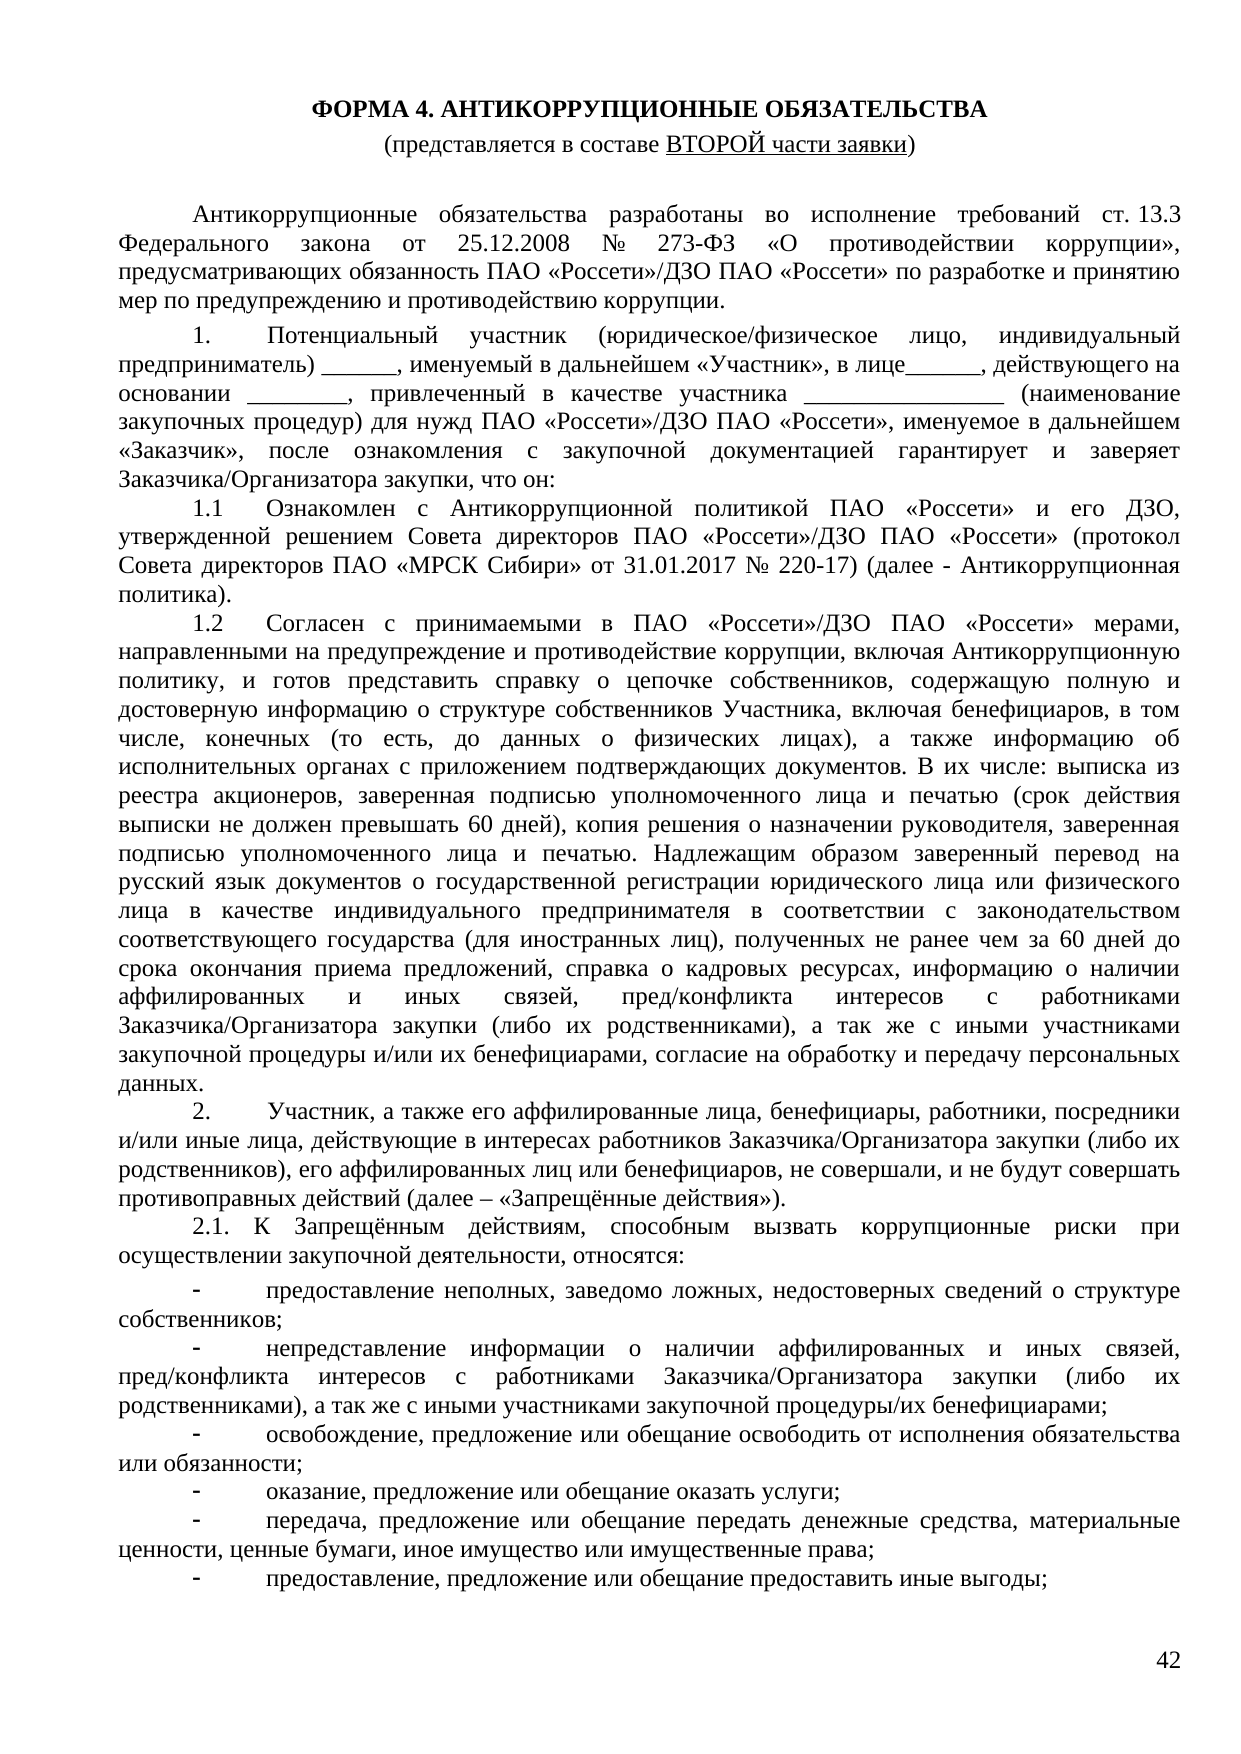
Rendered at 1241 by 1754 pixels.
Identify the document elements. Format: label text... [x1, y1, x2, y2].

list Потенциальный участник (юридическое/физическое лицо, индивидуальный предприниматель) ______, именуемый в дальнейшем «Участник», в лице______, действующего на основании ________, привлеченный в качестве участника ________________ (наименование закупочных процедур) для нужд ПАО «Россети»/ДЗО ПАО «Россети», именуемое в дальнейшем «Заказчик», после ознакомления с закупочной документацией гарантирует и заверяет Заказчика/Организатора закупки, что он: [118, 320, 1181, 493]
list передача, предложение или обещание передать денежные средства, материальные ценности, ценные бумаги, иное имущество или имущественные права; [118, 1505, 1181, 1563]
list Согласен с принимаемыми в ПАО «Россети»/ДЗО ПАО «Россети» мерами, направленными на предупреждение и противодействие коррупции, включая Антикоррупционную политику, и готов представить справку о цепочке собственников, содержащую полную и достоверную информацию о структуре собственников Участника, включая бенефициаров, в том числе, конечных (то есть, до данных о физических лицах), а также информацию об исполнительных органах с приложением подтверждающих документов. В их числе: выписка из реестра акционеров, заверенная подписью уполномоченного лица и печатью (срок действия выписки не должен превышать 60 дней), копия решения о назначении руководителя, заверенная подписью уполномоченного лица и печатью. Надлежащим образом заверенный перевод на русский язык документов о государственной регистрации юридического лица или физического лица в качестве индивидуального предпринимателя в соответствии с законодательством соответствующего государства (для иностранных лиц), полученных не ранее чем за 60 дней до срока окончания приема предложений, справка о кадровых ресурсах, информацию о наличии аффилированных и иных связей, пред/конфликта интересов с работниками Заказчика/Организатора закупки (либо их родственниками), а так же с иными участниками закупочной процедуры и/или их бенефициарами, согласие на обработку и передачу персональных данных. [118, 608, 1181, 1096]
text 2.1. К Запрещённым действиям, способным вызвать коррупционные риски при осуществлении закупочной деятельности, относятся: [118, 1211, 1181, 1269]
text 1.1 Ознакомлен с Антикоррупционной политикой ПАО «Россети» и его ДЗО, утвержденной решением Совета директоров ПАО «Россети»/ДЗО ПАО «Россети» (протокол Совета директоров ПАО «МРСК Сибири» от 31.01.2017 № 220-17) (далее - Антикоррупционная политика). [118, 493, 1181, 608]
list предоставление неполных, заведомо ложных, недостоверных сведений о структуре собственников; [118, 1275, 1181, 1333]
text (представляется в составе ВТОРОЙ части заявки) [118, 129, 1181, 158]
list предоставление, предложение или обещание предоставить иные выгоды; [118, 1563, 1181, 1591]
text Антикоррупционные обязательства разработаны во исполнение требований ст. 13.3 Федерального закона от 25.12.2008 № 273-ФЗ «О противодействии коррупции», предусматривающих обязанность ПАО «Россети»/ДЗО ПАО «Россети» по разработке и принятию мер по предупреждению и противодействию коррупции. [118, 199, 1181, 314]
text ФОРМА 4. АНТИКОРРУПЦИОННЫЕ ОБЯЗАТЕЛЬСТВА [118, 94, 1181, 123]
list освобождение, предложение или обещание освободить от исполнения обязательства или обязанности; [118, 1419, 1181, 1476]
list непредставление информации о наличии аффилированных и иных связей, пред/конфликта интересов с работниками Заказчика/Организатора закупки (либо их родственниками), а так же с иными участниками закупочной процедуры/их бенефициарами; [118, 1333, 1181, 1419]
list Участник, а также его аффилированные лица, бенефициары, работники, посредники и/или иные лица, действующие в интересах работников Заказчика/Организатора закупки (либо их родственников), его аффилированных лиц или бенефициаров, не совершали, и не будут совершать противоправных действий (далее – «Запрещённые действия»). [118, 1096, 1181, 1211]
list оказание, предложение или обещание оказать услуги; [118, 1476, 1181, 1505]
